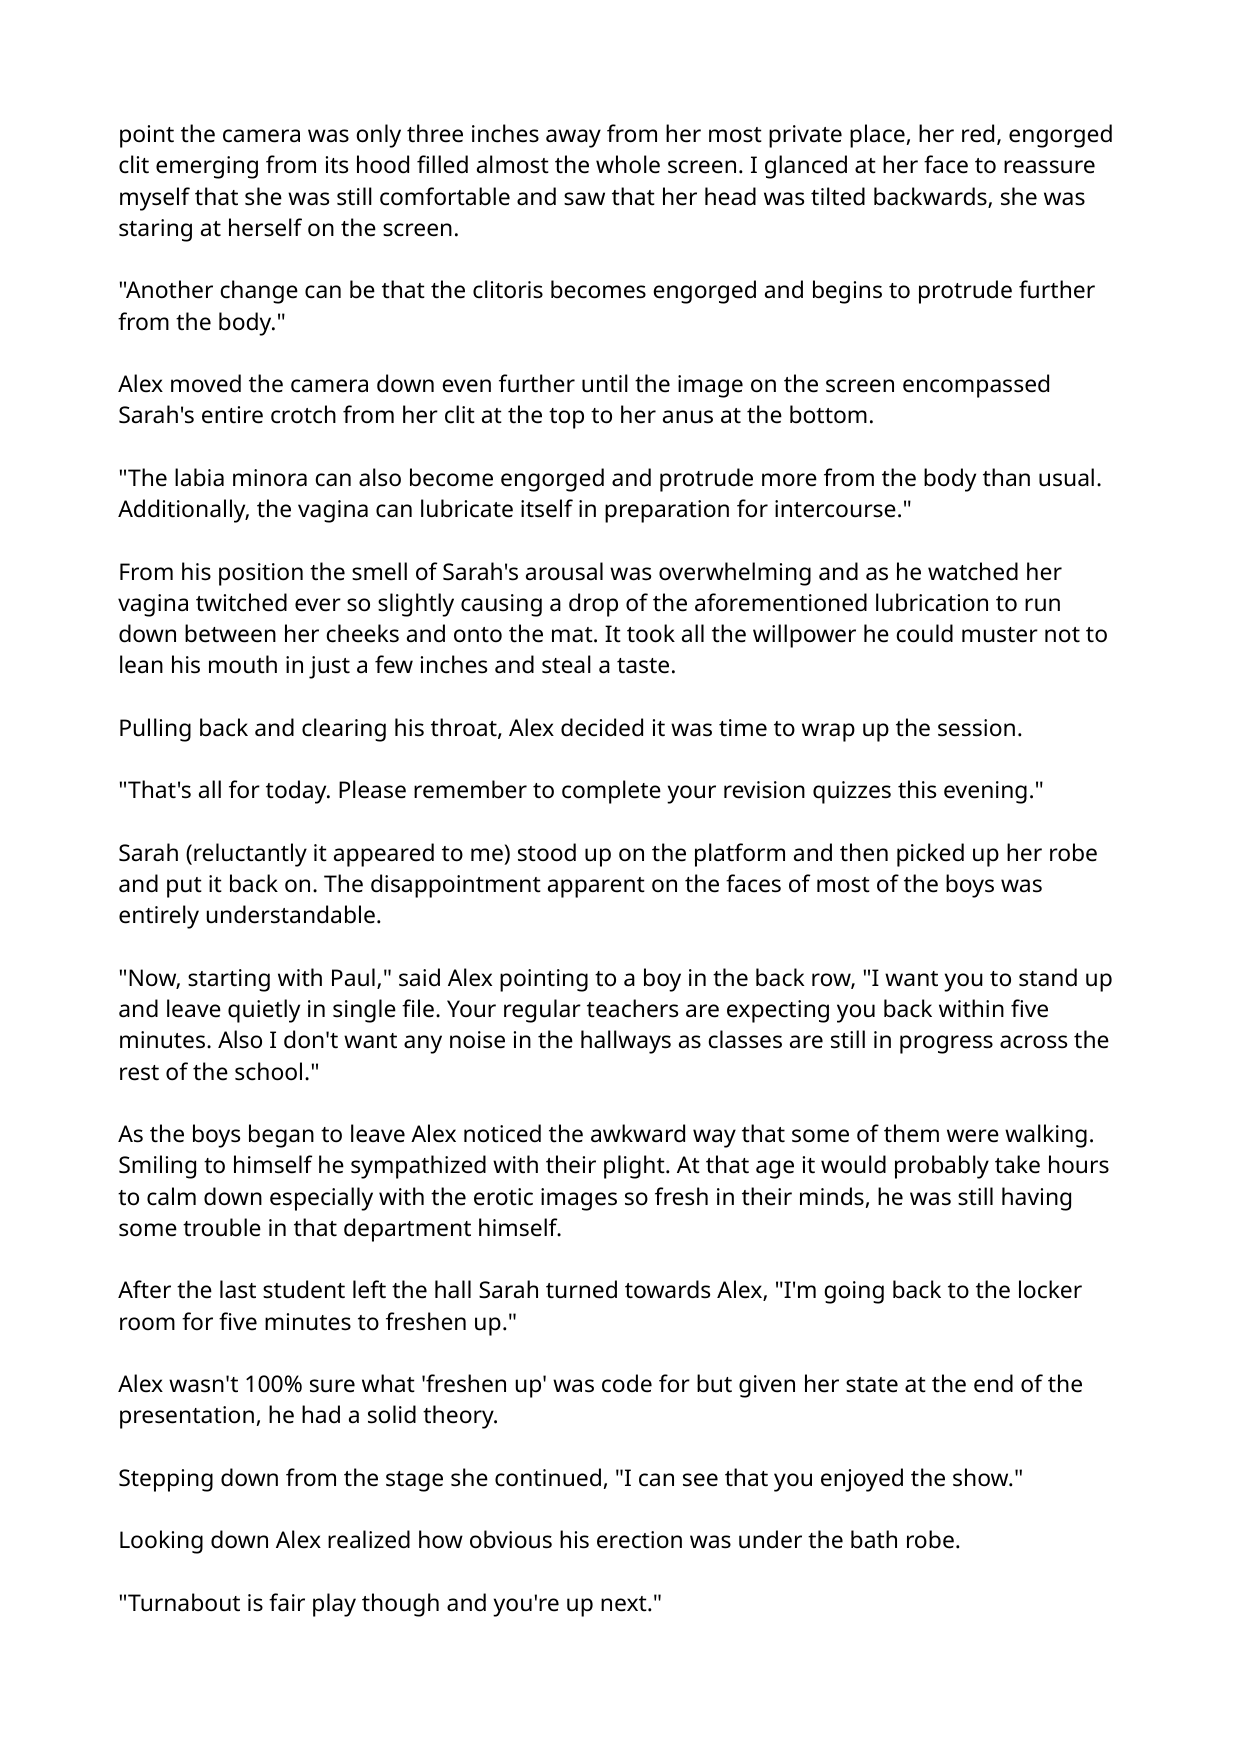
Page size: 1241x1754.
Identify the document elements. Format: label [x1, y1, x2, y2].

text [118, 118, 1122, 1618]
